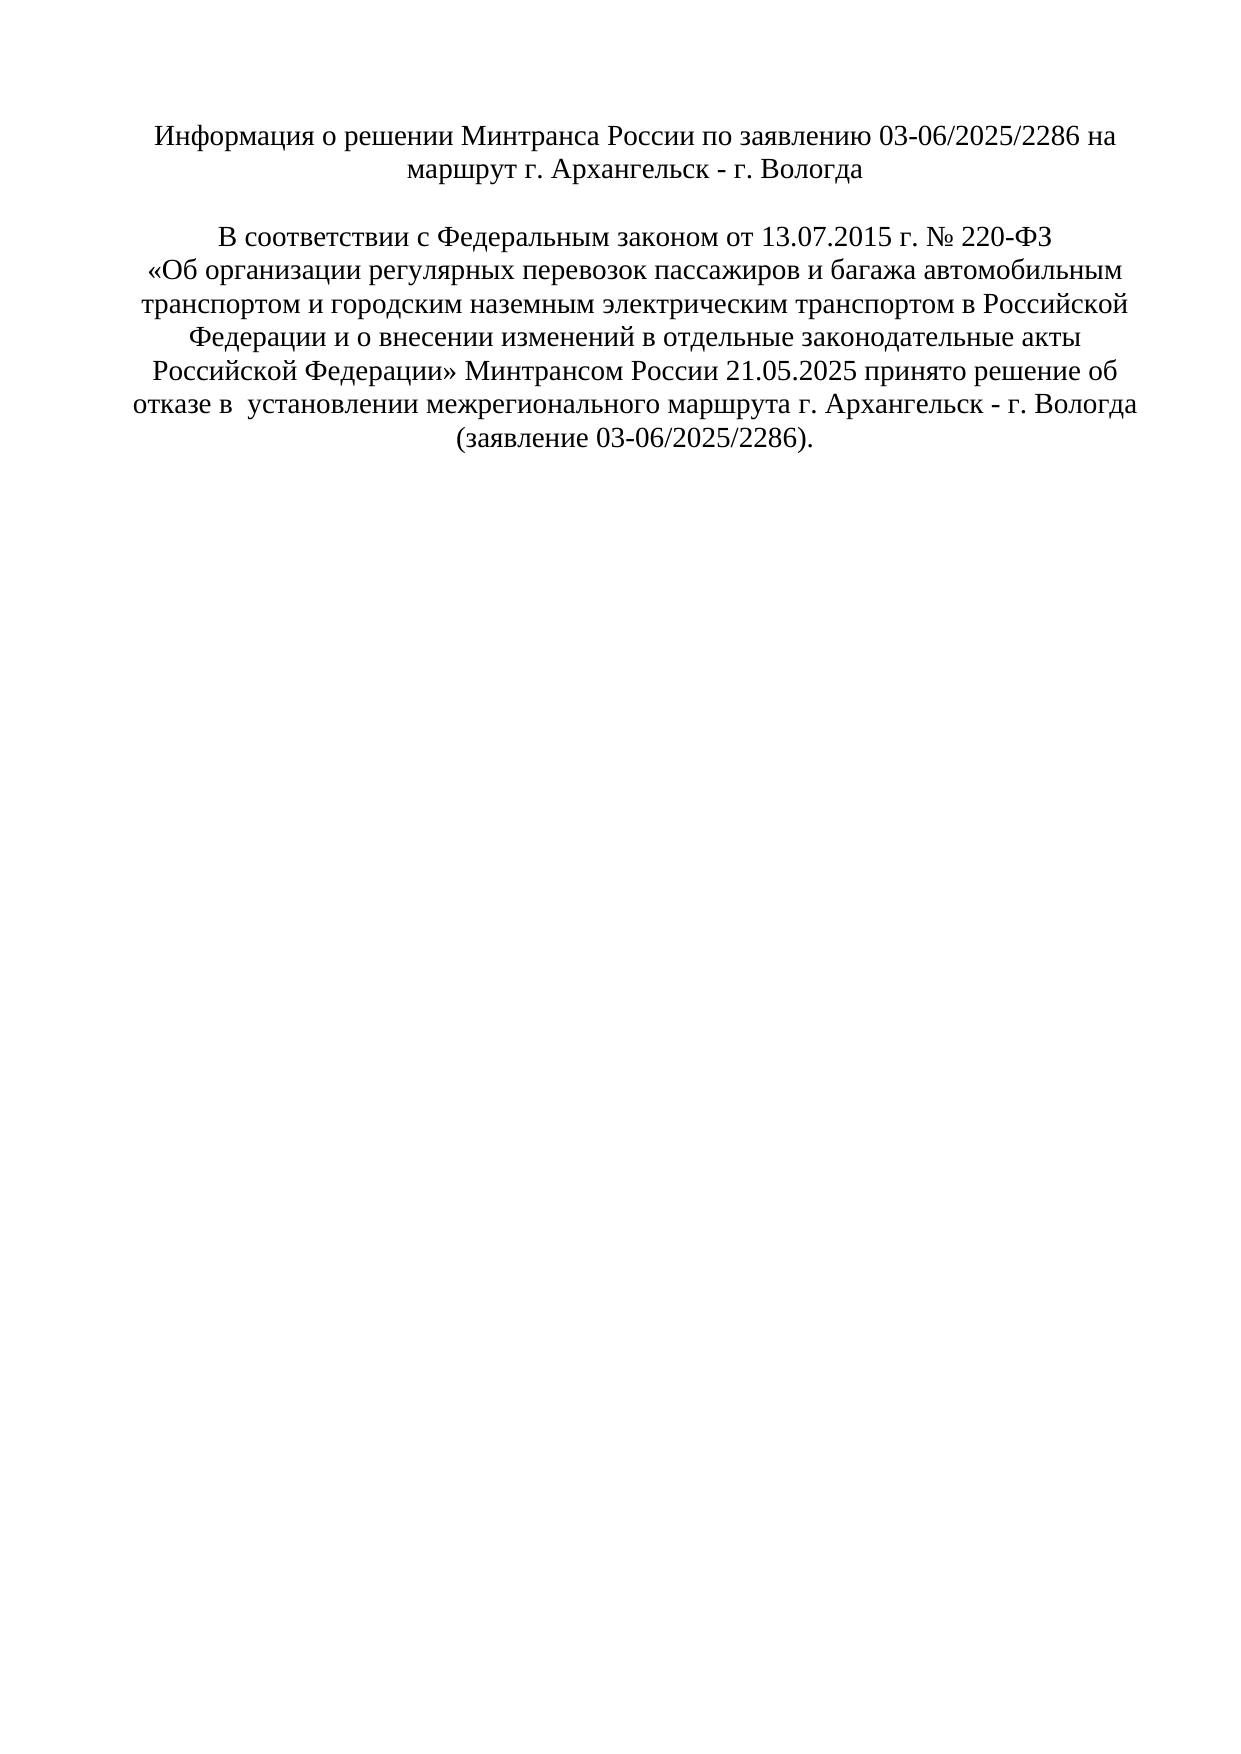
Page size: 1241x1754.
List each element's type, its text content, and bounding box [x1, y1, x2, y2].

text Информация о решении Минтранса России по заявлению 03-06/2025/2286 на маршрут г. Архангельск - г. Вологда [118, 118, 1152, 185]
text В соответствии с Федеральным законом от 13.07.2015 г. № 220-ФЗ «Об организации регулярных перевозок пассажиров и багажа автомобильным транспортом и городским наземным электрическим транспортом в Российской Федерации и о внесении изменений в отдельные законодательные акты Российской Федерации» Минтрансом России 21.05.2025 принято решение об отказе в установлении межрегионального маршрута г. Архангельск - г. Вологда (заявление 03-06/2025/2286). [118, 219, 1152, 453]
